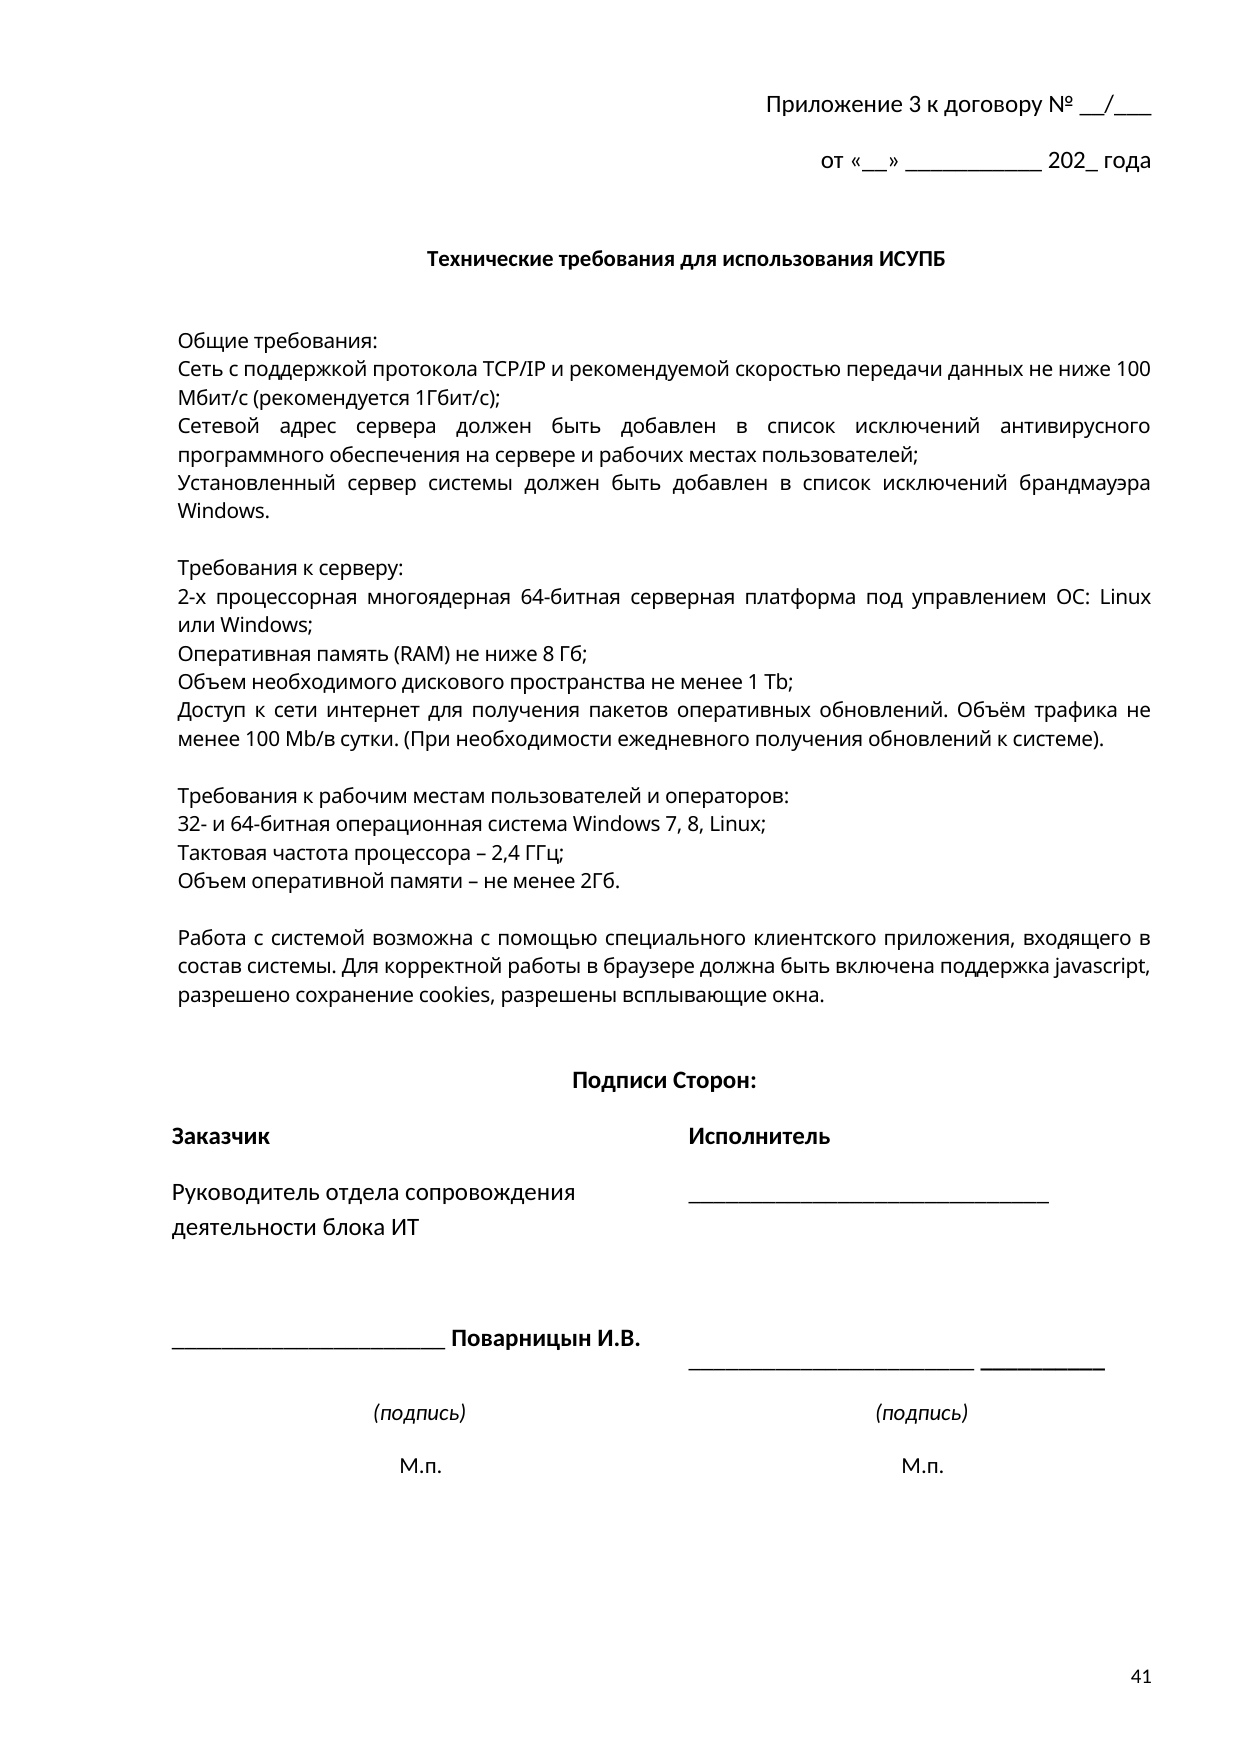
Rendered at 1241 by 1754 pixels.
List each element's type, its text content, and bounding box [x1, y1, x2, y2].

table_header Исполнитель _____________________________ _______________________ __________ [679, 1120, 1166, 1398]
text Сетевой адрес сервера должен быть добавлен в список исключений антивирусного программного обеспечения на сервере и рабочих местах пользователей; [177, 411, 1152, 468]
text Оперативная память (RAM) не ниже 8 Гб; [177, 639, 1152, 667]
text Объем оперативной памяти – не менее 2Гб. [177, 866, 1152, 895]
table_cell (подпись) М.п. [679, 1398, 1166, 1504]
text Приложение 3 к договору № __/___ [177, 89, 1152, 119]
text Общие требования: [177, 326, 1152, 354]
text Требования к серверу: [177, 553, 1152, 582]
text Установленный сервер системы должен быть добавлен в список исключений брандмауэра Windows. [177, 468, 1152, 525]
table_cell (подпись) М.п. [162, 1398, 679, 1504]
text Объем необходимого дискового пространства не менее 1 Tb; [177, 667, 1152, 696]
text Доступ к сети интернет для получения пакетов оперативных обновлений. Объём трафика не менее 100 Mb/в сутки. (При необходимости ежедневного получения обновлений к системе). [177, 696, 1152, 752]
text Технические требования для использования ИСУПБ [177, 244, 1152, 272]
text Требования к рабочим местам пользователей и операторов: [177, 781, 1152, 809]
text 2-х процессорная многоядерная 64-битная серверная платформа под управлением ОС: Linux или Windows; [177, 582, 1152, 639]
text от «__» ___________ 202_ года [177, 144, 1152, 175]
text Подписи Сторон: [177, 1064, 1152, 1095]
text Сеть с поддержкой протокола TCP/IP и рекомендуемой скоростью передачи данных не ниже 100 Мбит/с (рекомендуется 1Гбит/с); [177, 354, 1152, 411]
text 32- и 64-битная операционная система Windows 7, 8, Linux; [177, 809, 1152, 838]
text Работа с системой возможна с помощью специального клиентского приложения, входящего в состав системы. Для корректной работы в браузере должна быть включена поддержка javascript, разрешено сохранение cookies, разрешены всплывающие окна. [177, 923, 1152, 1008]
text Тактовая частота процессора – 2,4 ГГц; [177, 838, 1152, 866]
table_header Заказчик Руководитель отдела сопровождения деятельности блока ИТ ______________________ Поварницын И.В. [162, 1120, 679, 1398]
